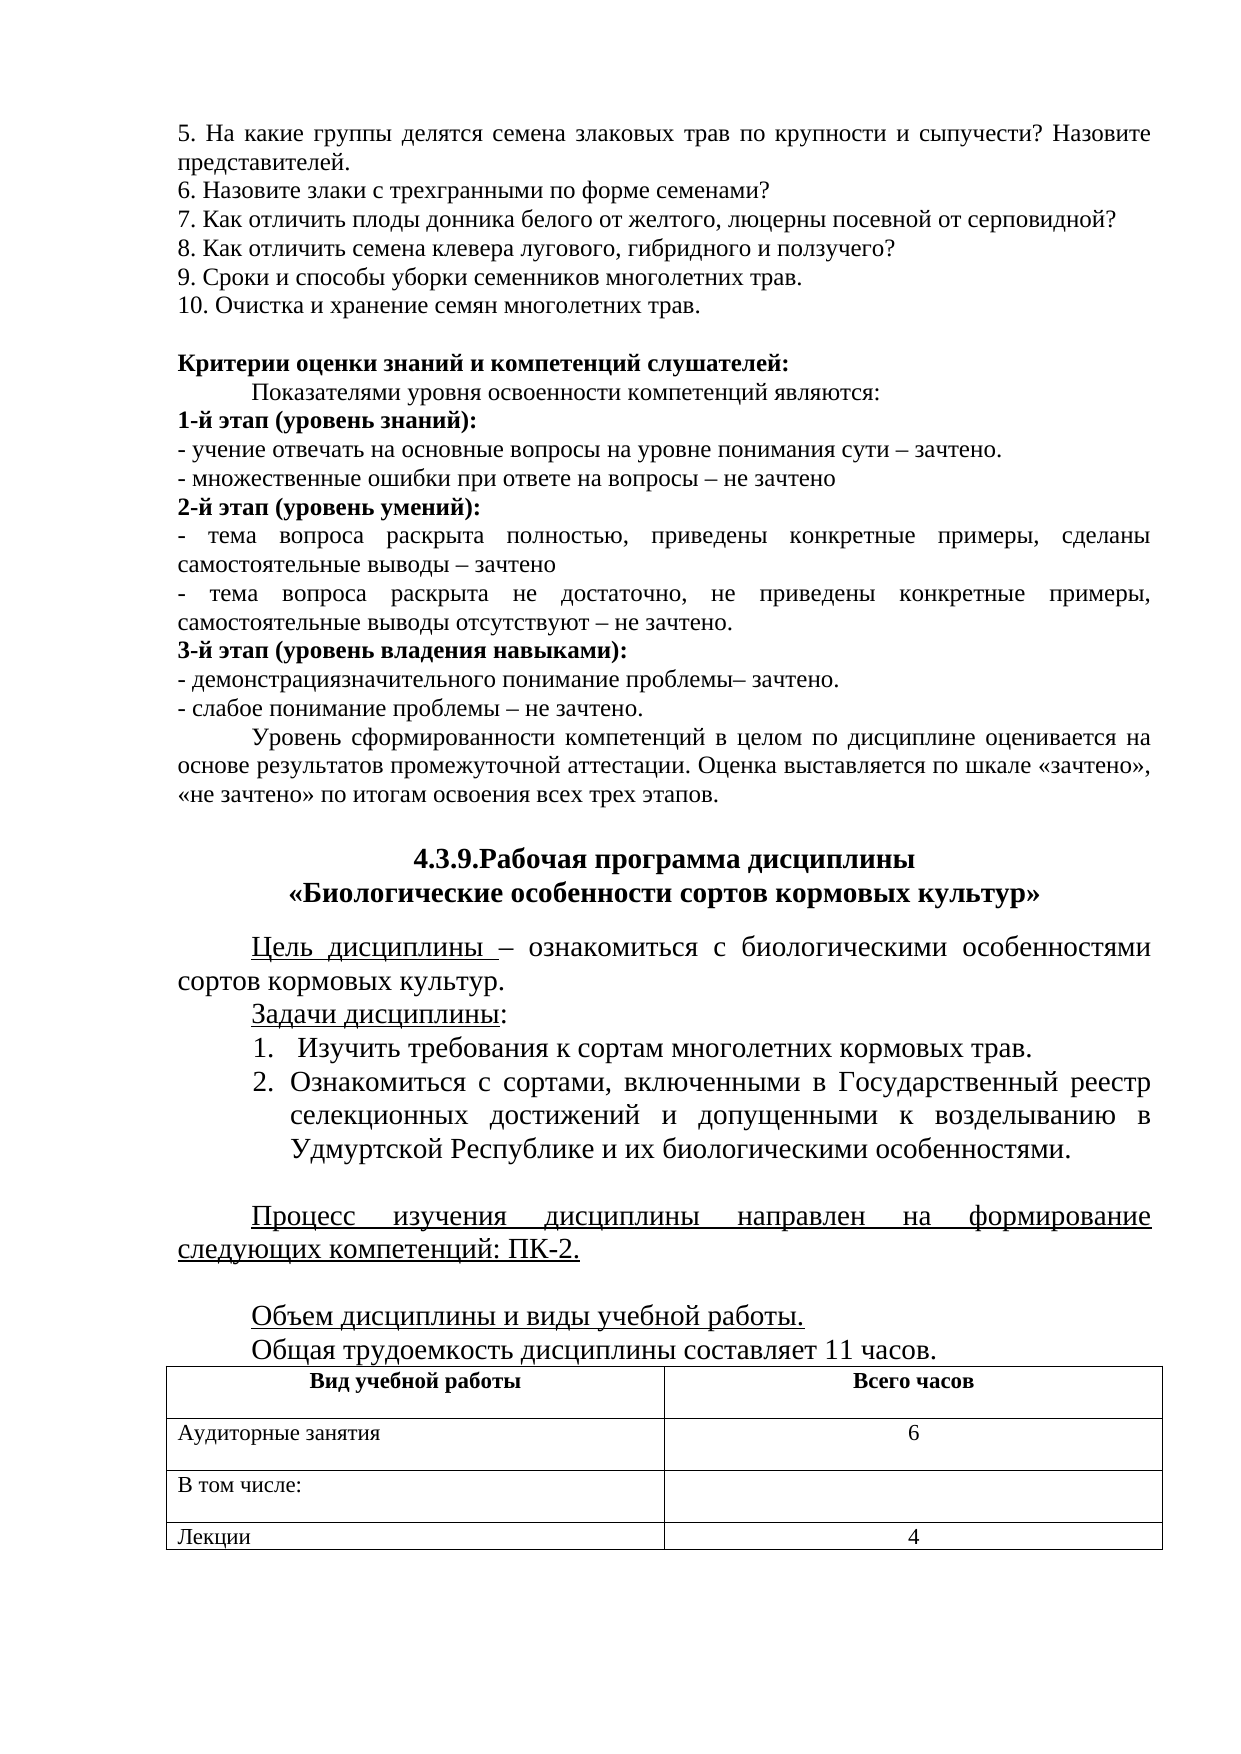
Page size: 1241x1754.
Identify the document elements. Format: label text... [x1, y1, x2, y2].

text Уровень сформированности компетенций в целом по дисциплине оценивается на основе результатов промежуточной аттестации. Оценка выставляется по шкале «зачтено», «не зачтено» по итогам освоения всех трех этапов. [177, 722, 1152, 808]
list Ознакомиться с сортами, включенными в Государственный реестр селекционных достижений и допущенными к возделыванию в Удмуртской Республике и их биологическими особенностями. [252, 1064, 1152, 1164]
text - слабое понимание проблемы – не зачтено. [177, 693, 1152, 722]
table_cell [665, 1471, 1162, 1522]
text «Биологические особенности сортов кормовых культур» [177, 875, 1152, 909]
text Объем дисциплины и виды учебной работы. [138, 1298, 1152, 1332]
text 2-й этап (уровень умений): [177, 492, 1152, 521]
text 9. Сроки и способы уборки семенников многолетних трав. [177, 262, 1152, 291]
text 1-й этап (уровень знаний): [177, 406, 1152, 434]
text - тема вопроса раскрыта полностью, приведены конкретные примеры, сделаны самостоятельные выводы – зачтено [177, 521, 1152, 578]
text 3-й этап (уровень владения навыками): [177, 636, 1152, 664]
text 5. На какие группы делятся семена злаковых трав по крупности и сыпучести? Назовите представителей. [177, 118, 1152, 176]
table_header Всего часов [665, 1367, 1162, 1418]
text 7. Как отличить плоды донника белого от желтого, люцерны посевной от серповидной? [177, 204, 1152, 233]
list Изучить требования к сортам многолетних кормовых трав. [252, 1030, 1152, 1064]
text - множественные ошибки при ответе на вопросы – не зачтено [177, 463, 1152, 492]
table_cell 6 [665, 1419, 1162, 1470]
text 10. Очистка и хранение семян многолетних трав. [177, 291, 1152, 319]
table_cell Лекции [167, 1523, 664, 1549]
subtitle Критерии оценки знаний и компетенций слушателей: [177, 348, 1152, 377]
text Общая трудоемкость дисциплины составляет 11 часов. [177, 1332, 1152, 1366]
text - тема вопроса раскрыта не достаточно, не приведены конкретные примеры, самостоятельные выводы отсутствуют – не зачтено. [177, 578, 1152, 636]
table_cell Аудиторные занятия [167, 1419, 664, 1470]
text - учение отвечать на основные вопросы на уровне понимания сути – зачтено. [177, 434, 1152, 463]
text - демонстрациязначительного понимание проблемы– зачтено. [177, 664, 1152, 693]
table_cell В том числе: [167, 1471, 664, 1522]
text Показателями уровня освоенности компетенций являются: [177, 377, 1152, 406]
table_cell 4 [665, 1523, 1162, 1549]
text Задачи дисциплины: [177, 997, 1152, 1030]
text Процесс изучения дисциплины направлен на формирование следующих компетенций: ПК-2. [177, 1198, 1152, 1265]
text Цель дисциплины – ознакомиться с биологическими особенностями сортов кормовых культур. [177, 929, 1152, 997]
table_header Вид учебной работы [167, 1367, 664, 1418]
text 6. Назовите злаки с трехгранными по форме семенами? [177, 176, 1152, 204]
subtitle 4.3.9.Рабочая программа дисциплины [177, 842, 1152, 875]
text 8. Как отличить семена клевера лугового, гибридного и ползучего? [177, 233, 1152, 262]
